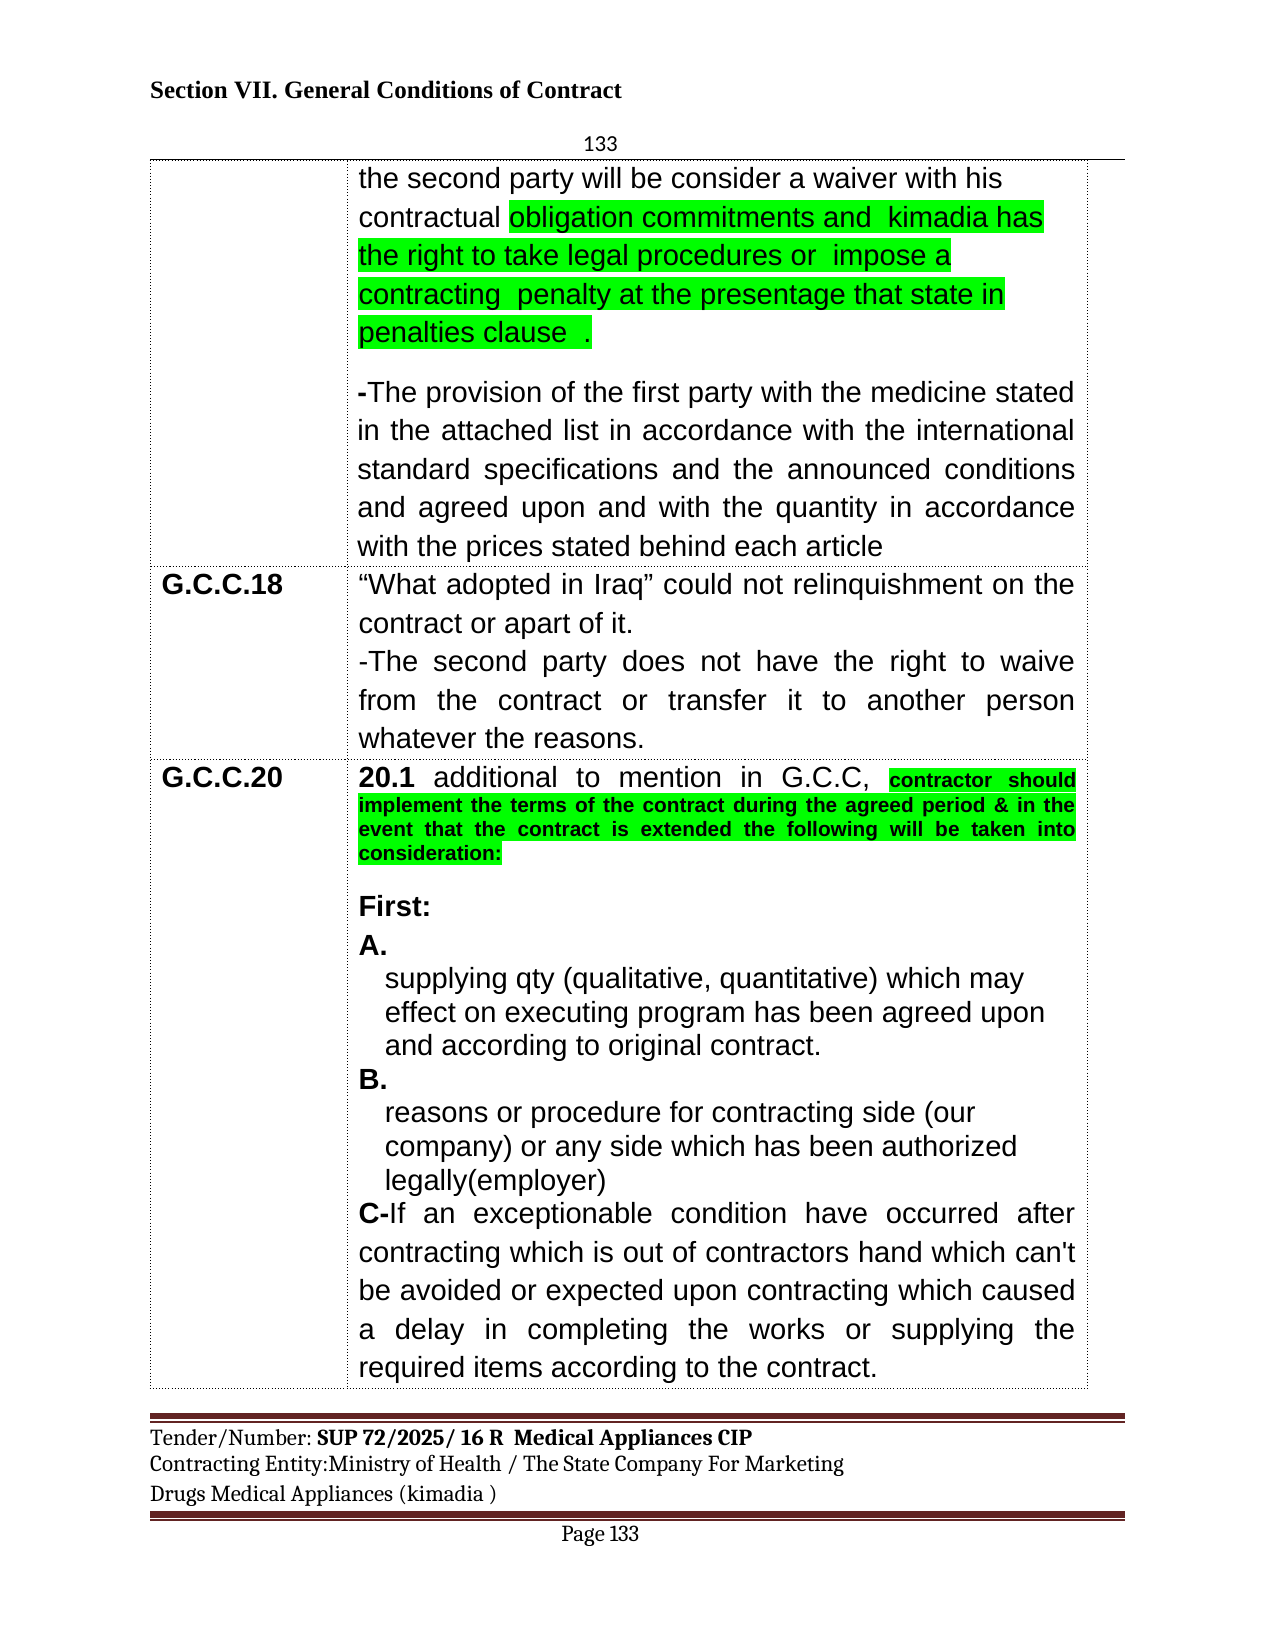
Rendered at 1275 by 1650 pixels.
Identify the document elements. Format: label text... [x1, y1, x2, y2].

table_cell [347, 160, 1088, 566]
table_cell “What adopted in Iraq” could not relinquishment on the contract or apart of it. -The second party does not have the right to waive from the contract or transfer it to another person whatever the reasons. [347, 566, 1088, 759]
table_cell G.C.C.18 [150, 566, 347, 759]
table_cell G.C.C17 [150, 160, 347, 566]
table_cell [347, 759, 1088, 1388]
table_cell G.C.C.20 [150, 759, 347, 1388]
